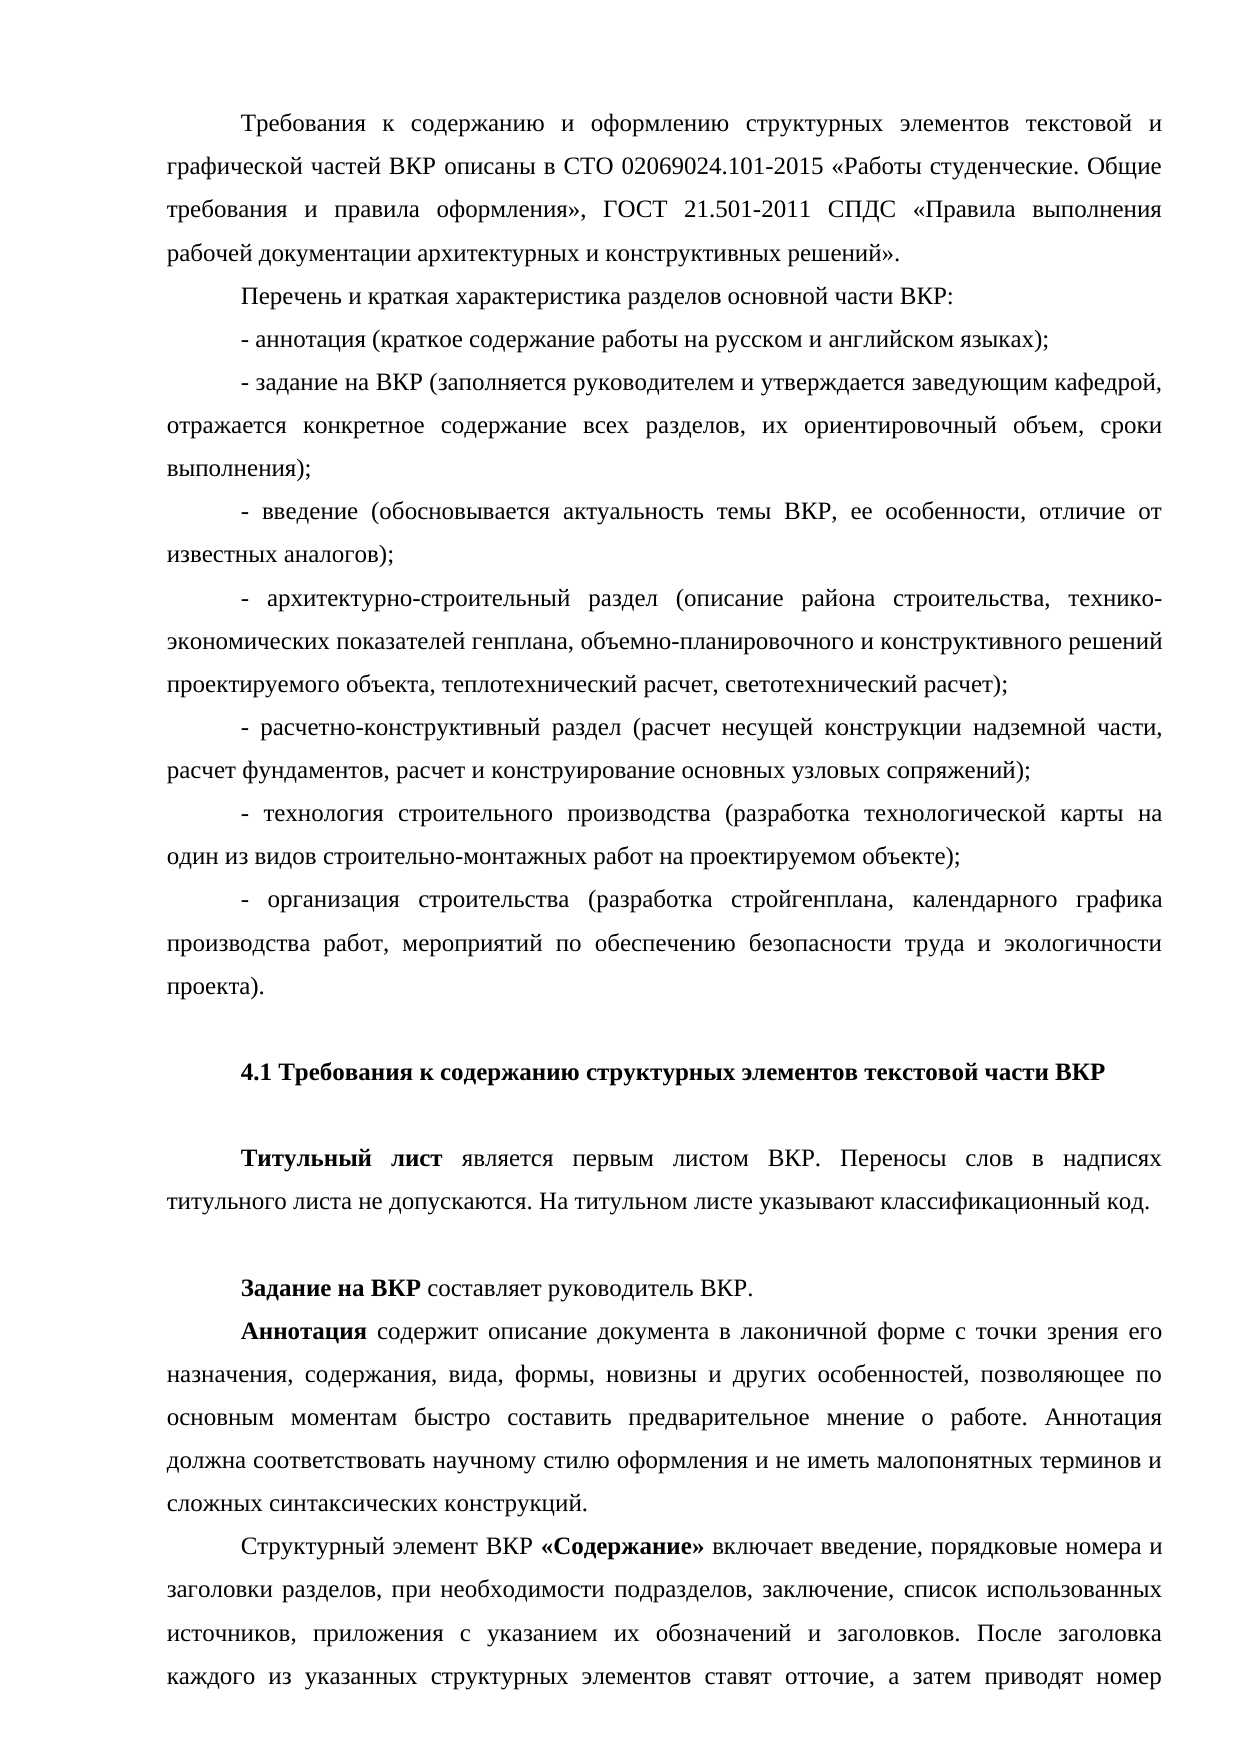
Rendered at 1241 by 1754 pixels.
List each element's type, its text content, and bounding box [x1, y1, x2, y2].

text - расчетно-конструктивный раздел (расчет несущей конструкции надземной части, расчет фундаментов, расчет и конструирование основных узловых сопряжений); [167, 712, 1163, 784]
text Требования к содержанию и оформлению структурных элементов текстовой и графической частей ВКР описаны в СТО 02069024.101-2015 «Работы студенческие. Общие требования и правила оформления», ГОСТ 21.501-2011 СПДС «Правила выполнения рабочей документации архитектурных и конструктивных решений». [167, 108, 1163, 266]
text - задание на ВКР (заполняется руководителем и утверждается заведующим кафедрой, отражается конкретное содержание всех разделов, их ориентировочный объем, сроки выполнения); [167, 367, 1163, 482]
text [167, 1531, 1163, 1689]
text Аннотация содержит описание документа в лаконичной форме с точки зрения его назначения, содержания, вида, формы, новизны и других особенностей, позволяющее по основным моментам быстро составить предварительное мнение о работе. Аннотация должна соответствовать научному стилю оформления и не иметь малопонятных терминов и сложных синтаксических конструкций. [167, 1316, 1163, 1517]
text - архитектурно-строительный раздел (описание района строительства, технико-экономических показателей генплана, объемно-планировочного и конструктивного решений проектируемого объекта, теплотехнический расчет, светотехнический расчет); [167, 583, 1163, 698]
text - введение (обосновывается актуальность темы ВКР, ее особенности, отличие от известных аналогов); [167, 496, 1163, 568]
text 4.1 Требования к содержанию структурных элементов текстовой части ВКР [167, 1057, 1163, 1086]
text - аннотация (краткое содержание работы на русском и английском языках); [167, 324, 1163, 353]
text Титульный лист является первым листом ВКР. Переносы слов в надписях титульного листа не допускаются. На титульном листе указывают классификационный код. [167, 1143, 1163, 1215]
text Перечень и краткая характеристика разделов основной части ВКР: [167, 281, 1163, 309]
text - организация строительства (разработка стройгенплана, календарного графика производства работ, мероприятий по обеспечению безопасности труда и экологичности проекта). [167, 884, 1163, 999]
text - технология строительного производства (разработка технологической карты на один из видов строительно-монтажных работ на проектируемом объекте); [167, 798, 1163, 870]
text Задание на ВКР составляет руководитель ВКР. [167, 1273, 1163, 1301]
